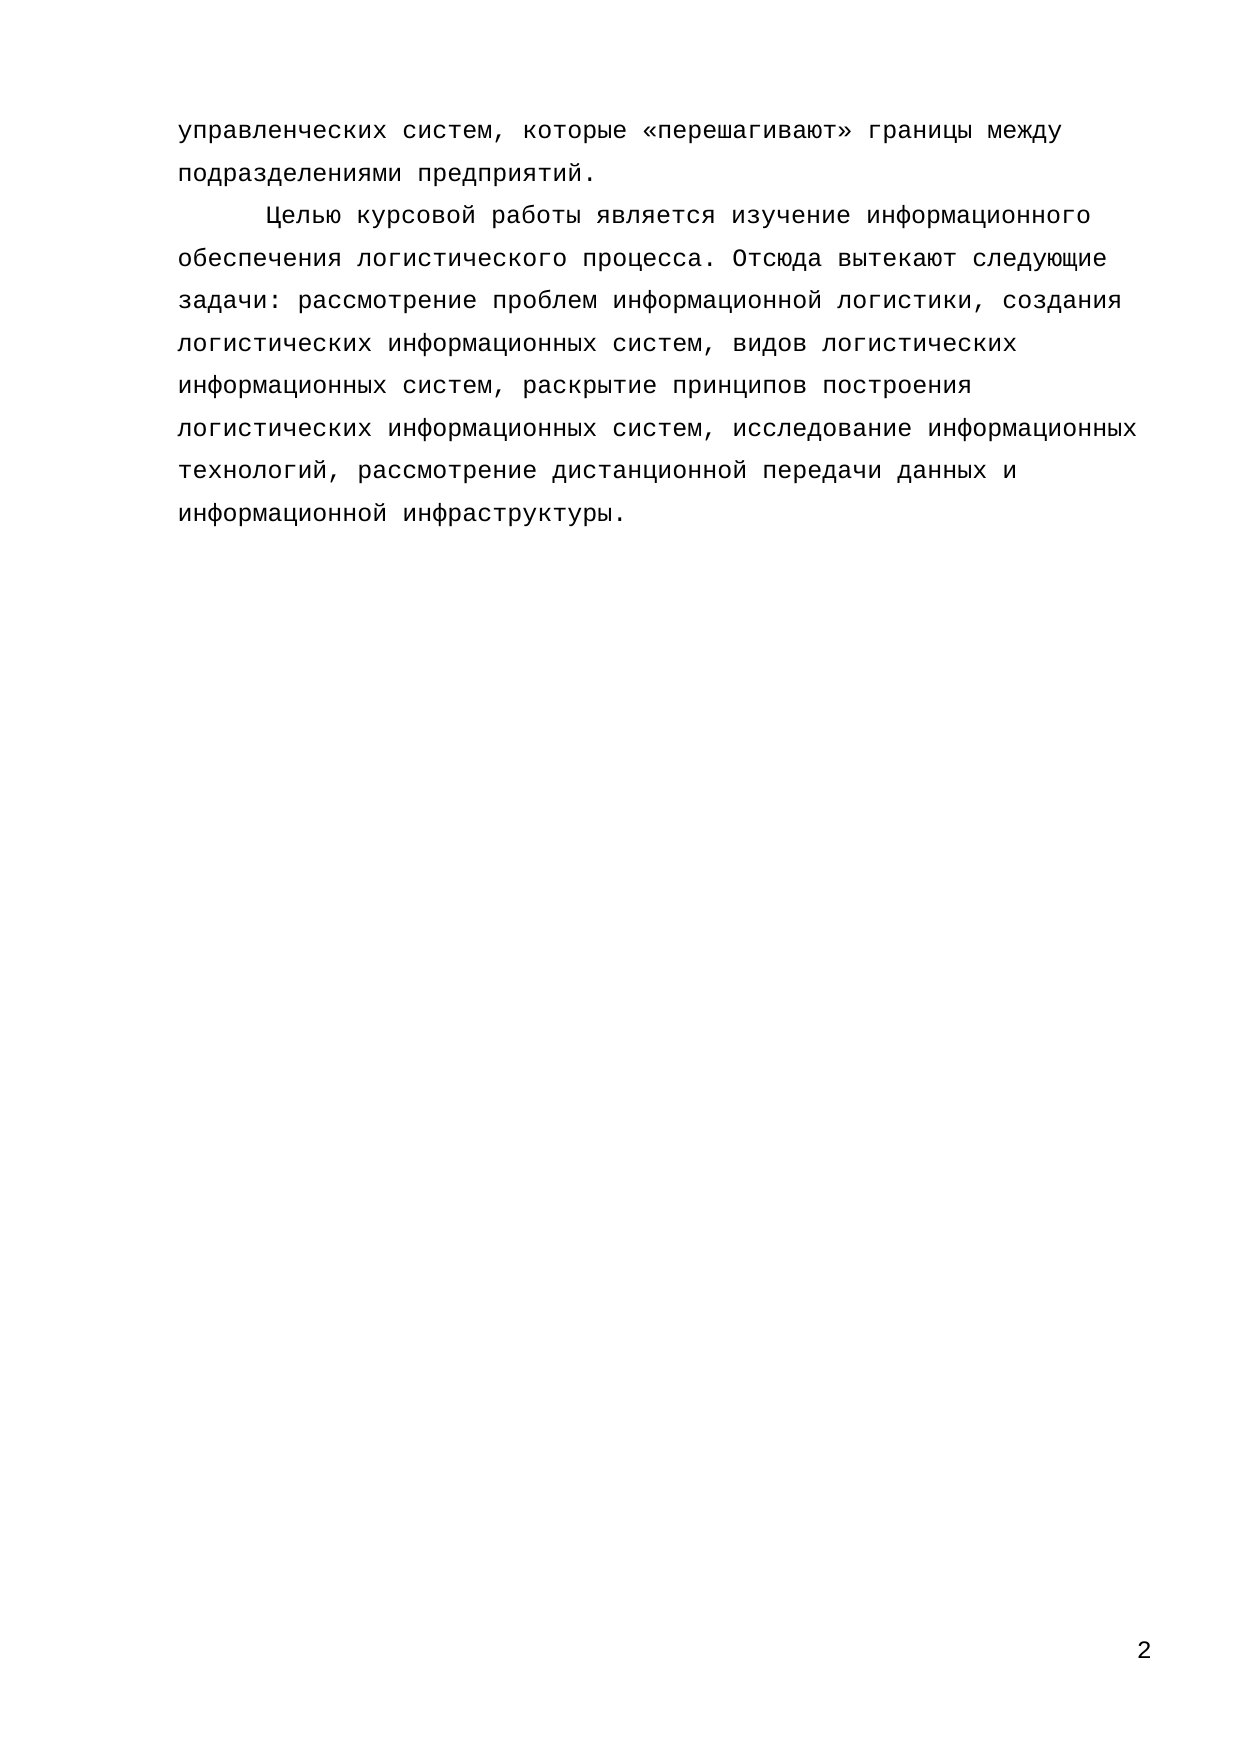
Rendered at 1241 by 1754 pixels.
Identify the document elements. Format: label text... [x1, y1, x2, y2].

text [177, 118, 1152, 189]
text Целью курсовой работы является изучение информационного обеспечения логистического процесса. Отсюда вытекают следующие задачи: рассмотрение проблем информационной логистики, создания логистических информационных систем, видов логистических информационных систем, раскрытие принципов построения логистических информационных систем, исследование информационных технологий, рассмотрение дистанционной передачи данных и информационной инфраструктуры. [177, 203, 1152, 529]
